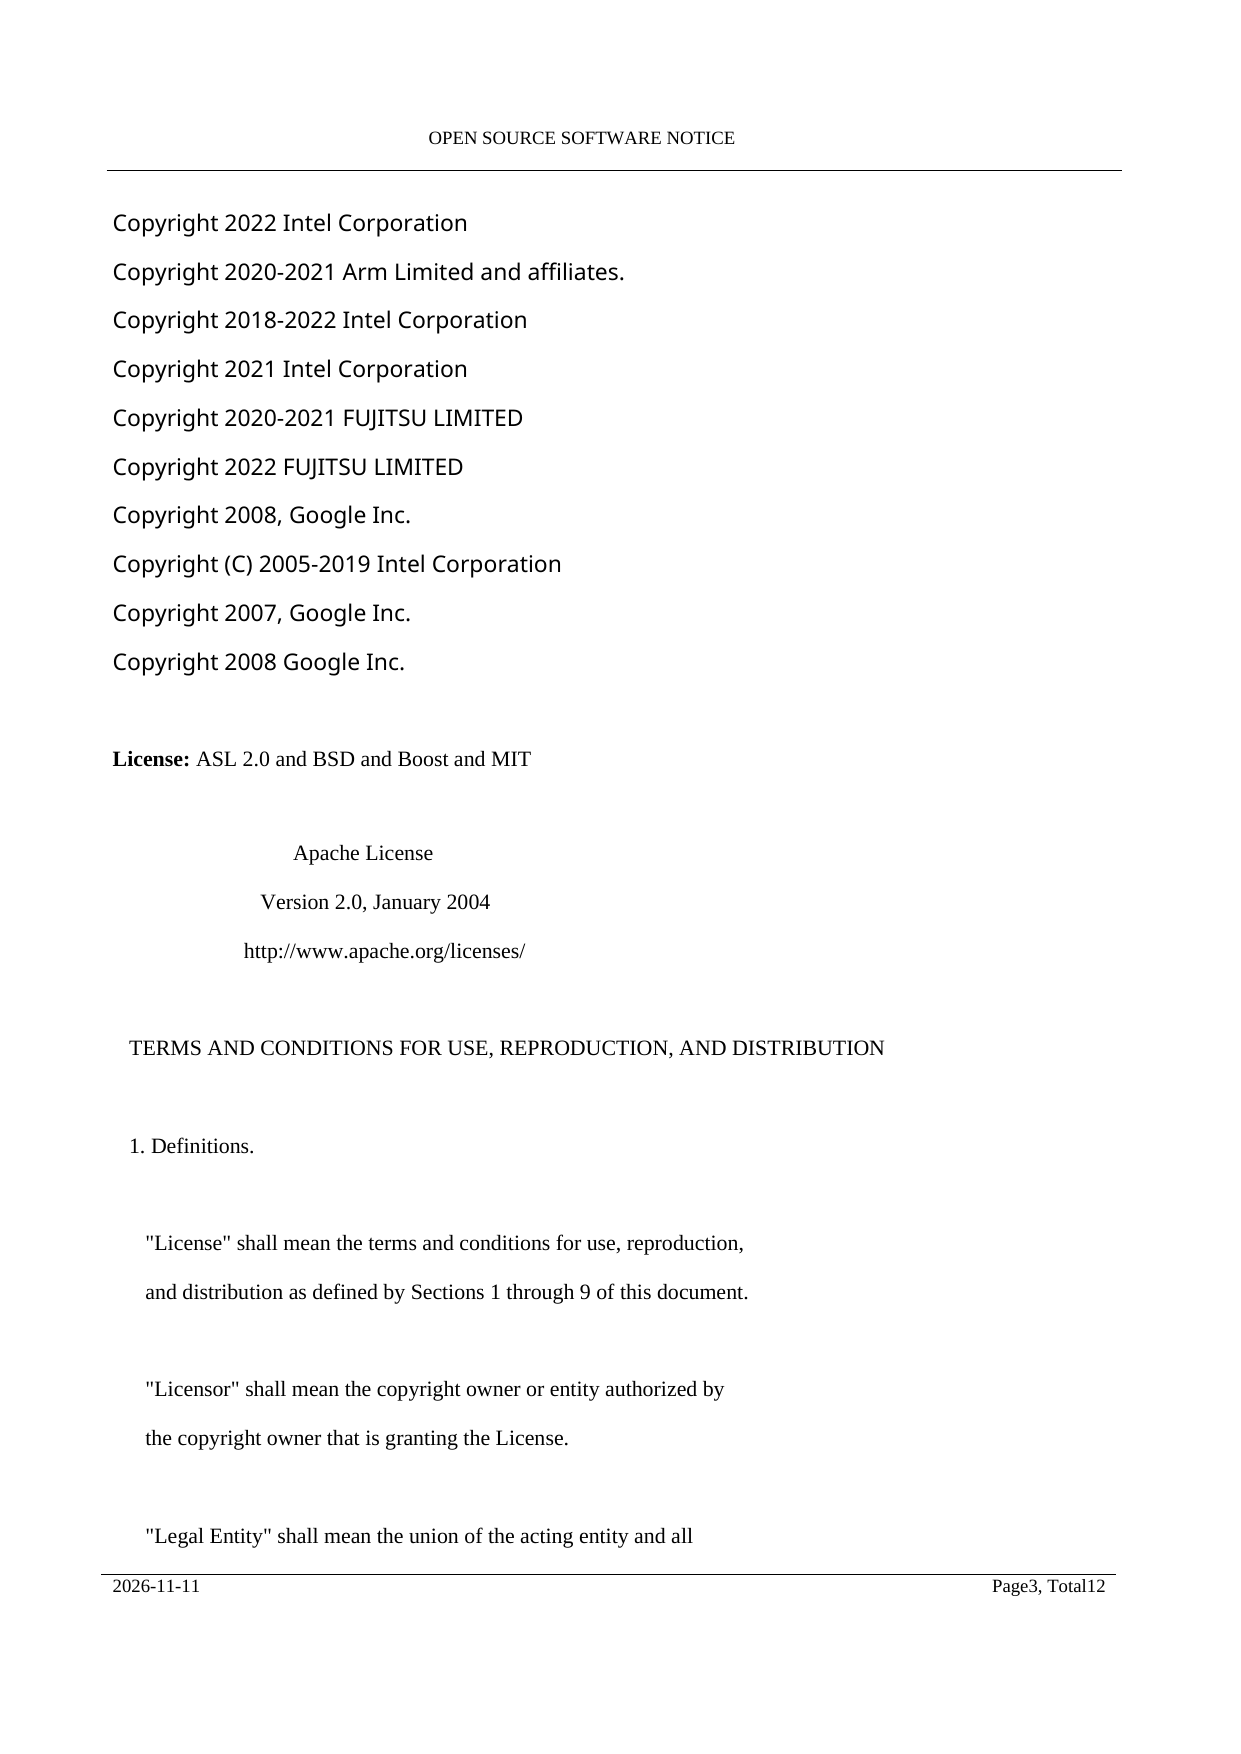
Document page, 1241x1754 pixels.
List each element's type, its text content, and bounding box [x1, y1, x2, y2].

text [112, 206, 1128, 726]
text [112, 788, 1128, 1551]
text License: ASL 2.0 and BSD and Boost and MIT [112, 743, 1128, 775]
